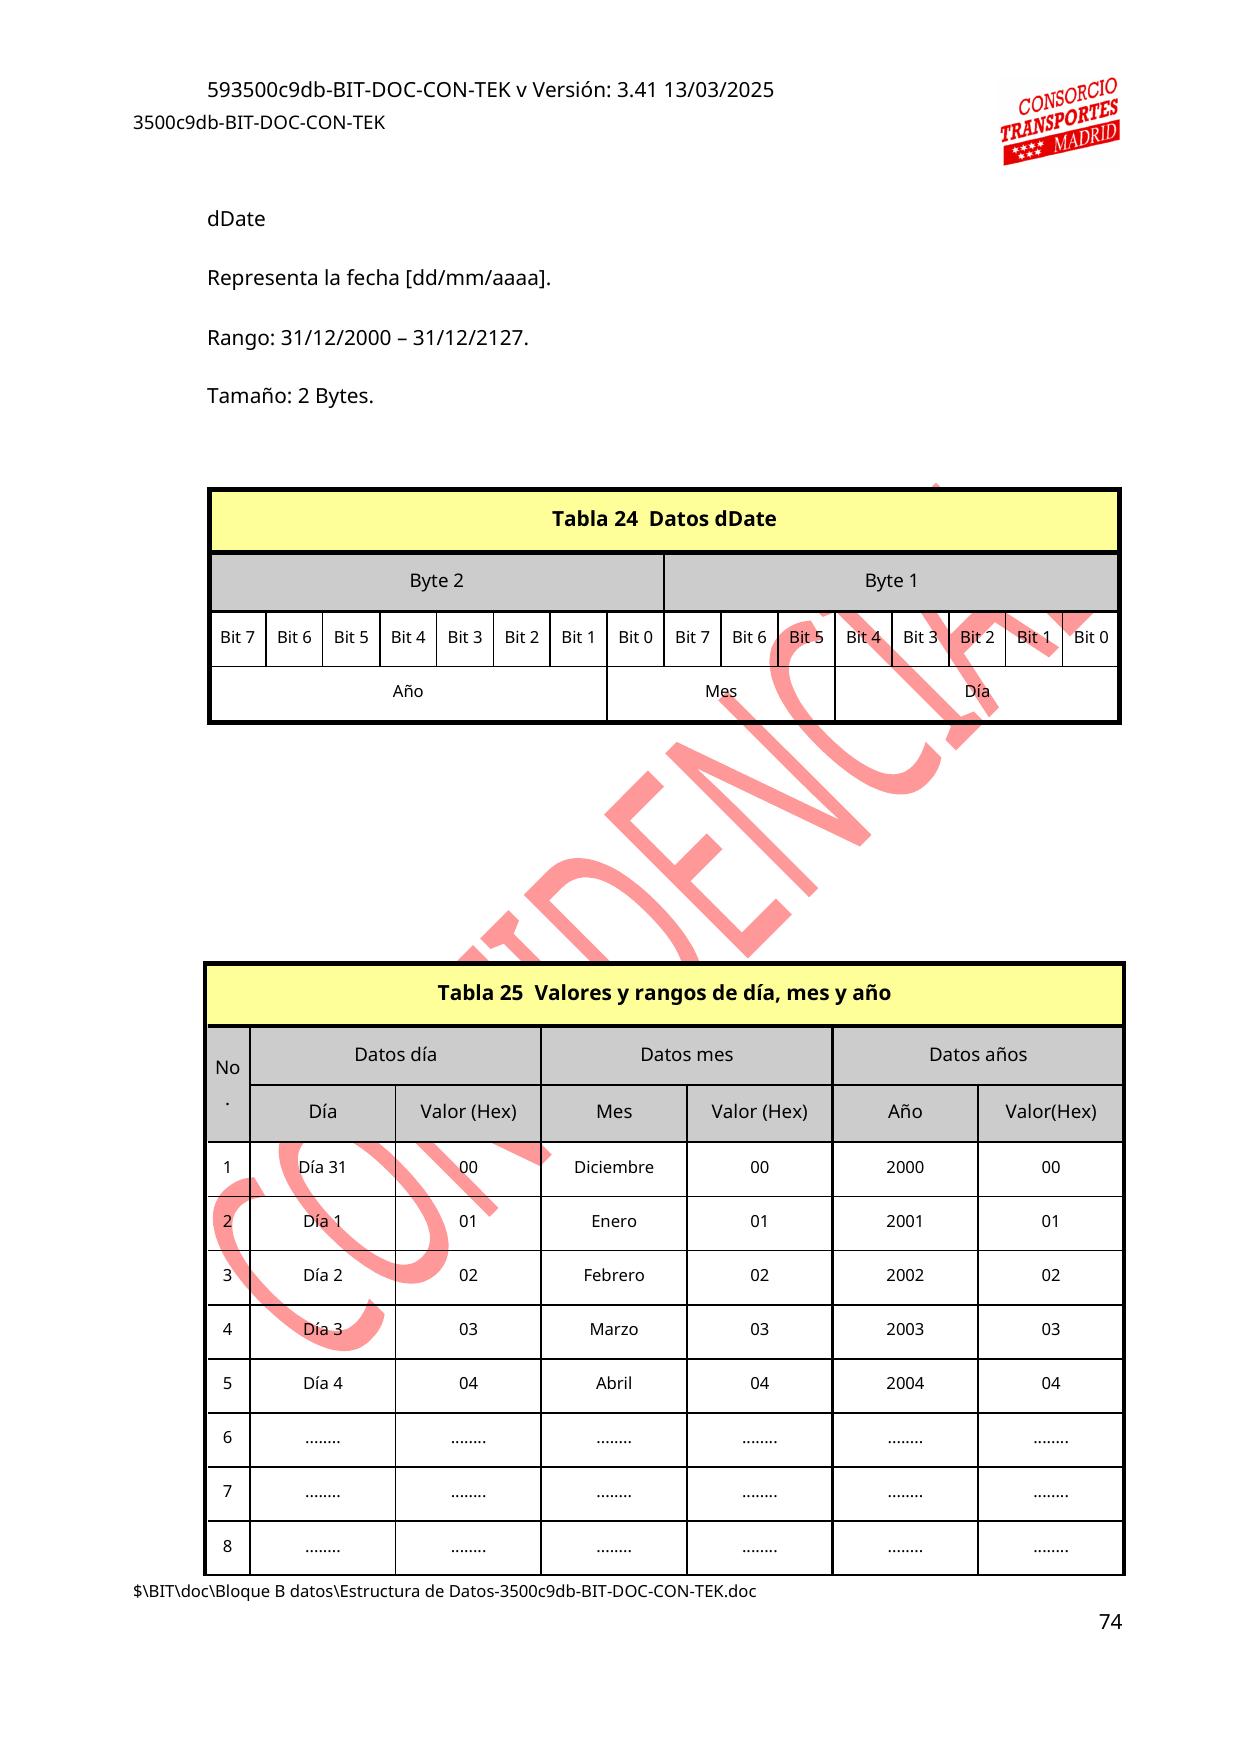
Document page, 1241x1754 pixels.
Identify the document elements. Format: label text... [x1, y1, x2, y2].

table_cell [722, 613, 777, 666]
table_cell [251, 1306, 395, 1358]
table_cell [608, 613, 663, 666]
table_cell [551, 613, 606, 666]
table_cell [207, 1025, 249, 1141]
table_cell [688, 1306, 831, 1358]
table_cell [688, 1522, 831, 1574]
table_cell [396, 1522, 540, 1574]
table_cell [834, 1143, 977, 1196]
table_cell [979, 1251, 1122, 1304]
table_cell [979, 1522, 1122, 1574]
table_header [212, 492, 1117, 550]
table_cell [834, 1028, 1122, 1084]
text Representa la fecha [dd/mm/aaaa]. [207, 263, 1122, 292]
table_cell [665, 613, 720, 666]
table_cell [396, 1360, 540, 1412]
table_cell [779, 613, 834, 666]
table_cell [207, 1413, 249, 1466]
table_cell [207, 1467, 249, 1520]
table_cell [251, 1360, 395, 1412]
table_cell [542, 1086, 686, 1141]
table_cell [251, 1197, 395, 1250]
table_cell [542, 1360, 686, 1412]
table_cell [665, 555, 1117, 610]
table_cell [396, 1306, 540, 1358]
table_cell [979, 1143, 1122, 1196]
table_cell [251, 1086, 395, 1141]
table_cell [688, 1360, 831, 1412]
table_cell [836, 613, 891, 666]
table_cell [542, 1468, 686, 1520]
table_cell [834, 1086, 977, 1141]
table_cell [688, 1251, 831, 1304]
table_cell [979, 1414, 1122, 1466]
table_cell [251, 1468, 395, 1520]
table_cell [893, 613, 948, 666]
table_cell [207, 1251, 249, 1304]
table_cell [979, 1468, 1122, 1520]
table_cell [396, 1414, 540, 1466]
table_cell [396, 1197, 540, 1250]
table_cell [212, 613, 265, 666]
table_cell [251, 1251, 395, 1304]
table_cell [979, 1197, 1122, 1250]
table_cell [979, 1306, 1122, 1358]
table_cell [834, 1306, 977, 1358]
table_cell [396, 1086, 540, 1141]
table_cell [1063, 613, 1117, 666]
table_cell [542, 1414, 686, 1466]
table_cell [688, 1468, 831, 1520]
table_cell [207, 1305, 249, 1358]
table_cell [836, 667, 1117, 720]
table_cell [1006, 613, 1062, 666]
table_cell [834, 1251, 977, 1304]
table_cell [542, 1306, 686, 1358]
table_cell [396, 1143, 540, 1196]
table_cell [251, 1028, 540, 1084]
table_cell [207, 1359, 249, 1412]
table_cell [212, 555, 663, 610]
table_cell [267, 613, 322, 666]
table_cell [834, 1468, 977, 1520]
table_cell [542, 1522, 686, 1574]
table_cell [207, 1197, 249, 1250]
text Rango: 31/12/2000 – 31/12/2127. [207, 323, 1122, 351]
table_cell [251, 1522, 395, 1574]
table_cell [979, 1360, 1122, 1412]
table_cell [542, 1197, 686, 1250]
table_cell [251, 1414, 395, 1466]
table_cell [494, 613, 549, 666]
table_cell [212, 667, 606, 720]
text Tamaño: 2 Bytes. [207, 382, 1122, 410]
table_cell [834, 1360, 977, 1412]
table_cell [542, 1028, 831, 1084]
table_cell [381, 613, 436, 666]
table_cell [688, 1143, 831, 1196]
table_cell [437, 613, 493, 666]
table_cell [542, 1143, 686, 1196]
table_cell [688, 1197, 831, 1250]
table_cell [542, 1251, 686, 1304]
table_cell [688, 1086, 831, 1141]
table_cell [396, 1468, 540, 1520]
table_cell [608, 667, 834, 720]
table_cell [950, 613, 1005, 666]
picture [996, 76, 1122, 166]
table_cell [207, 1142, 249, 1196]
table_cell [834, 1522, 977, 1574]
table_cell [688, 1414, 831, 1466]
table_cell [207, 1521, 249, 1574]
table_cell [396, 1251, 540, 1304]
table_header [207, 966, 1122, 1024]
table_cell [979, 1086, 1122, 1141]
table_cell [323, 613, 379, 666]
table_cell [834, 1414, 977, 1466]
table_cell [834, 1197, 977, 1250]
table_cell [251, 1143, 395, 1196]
